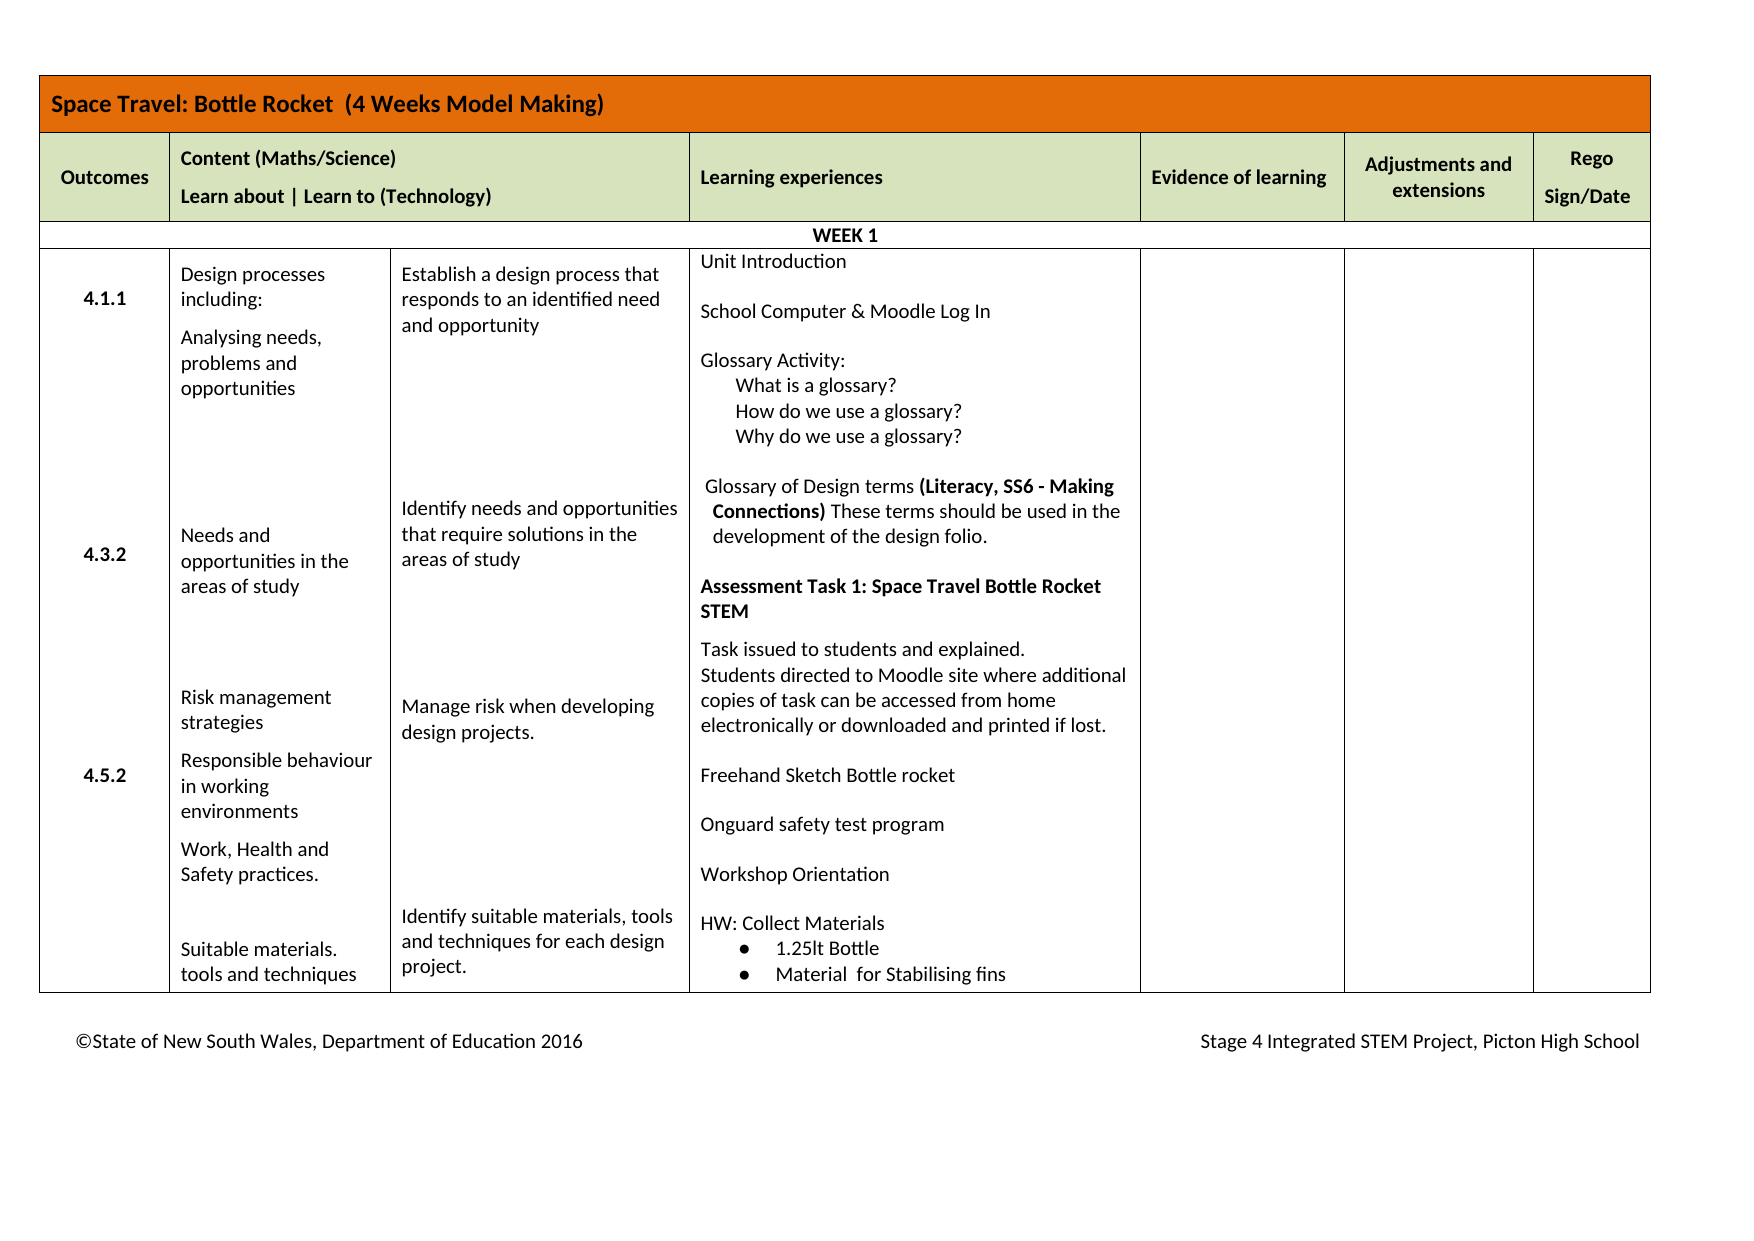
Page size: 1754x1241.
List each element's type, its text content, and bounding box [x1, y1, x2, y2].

table_cell Outcomes [40, 133, 169, 221]
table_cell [391, 249, 689, 992]
table_header Space Travel: Bottle Rocket (4 Weeks Model Making) [40, 76, 1650, 132]
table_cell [170, 249, 390, 992]
table_cell Rego Sign/Date [1534, 133, 1650, 221]
table_cell Evidence of learning [1141, 133, 1344, 221]
table_cell [1141, 249, 1344, 992]
table_cell WEEK 1 [40, 222, 1650, 247]
table_cell [1534, 249, 1650, 992]
table_cell Content (Maths/Science) Learn about | Learn to (Technology) [170, 133, 689, 221]
table_cell [1345, 249, 1533, 992]
table_cell 4.1.1 4.3.2 4.5.2 [40, 249, 169, 992]
table_cell Adjustments and extensions [1345, 133, 1533, 221]
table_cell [690, 249, 1140, 992]
table_cell Learning experiences [690, 133, 1140, 221]
